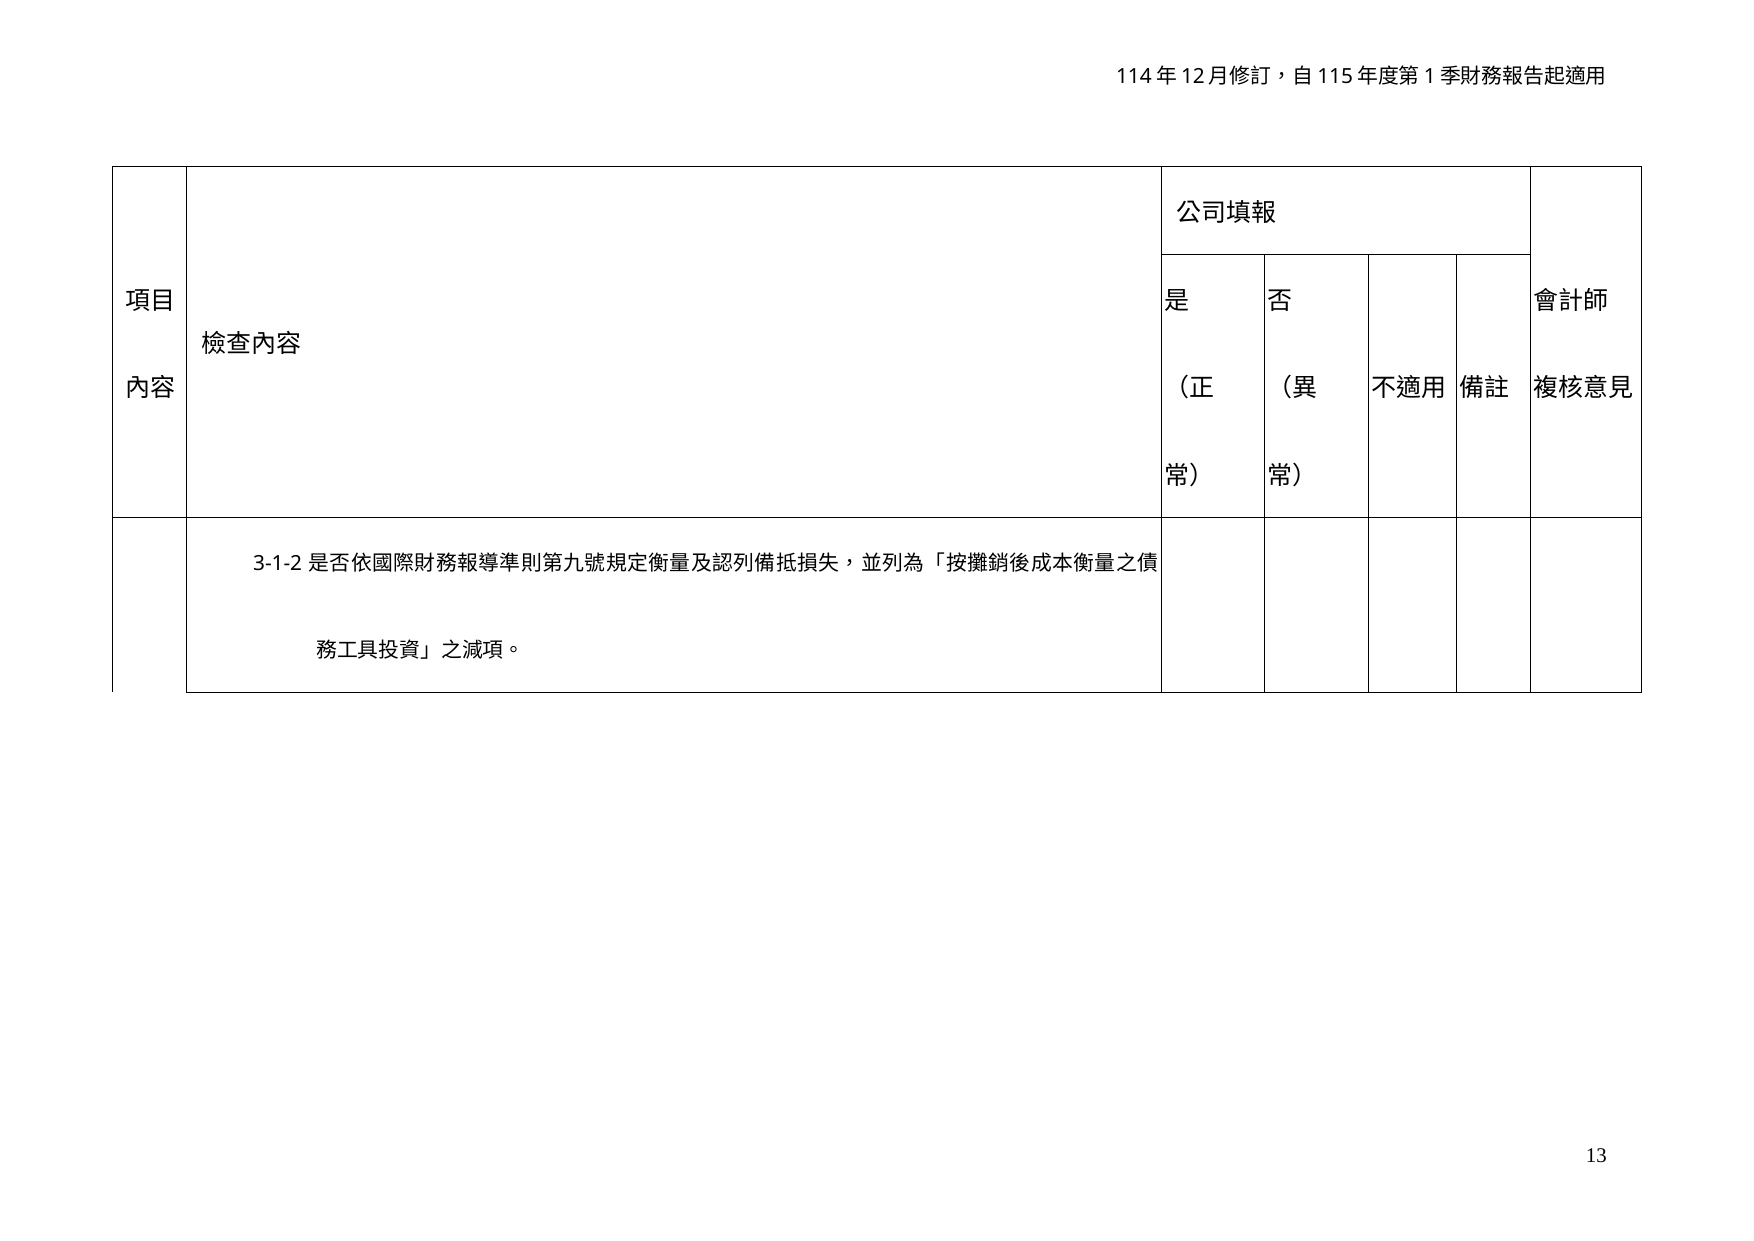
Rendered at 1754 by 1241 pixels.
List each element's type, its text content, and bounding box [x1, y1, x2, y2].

table_cell [1457, 518, 1530, 692]
table_cell [1531, 518, 1641, 692]
table_cell 否 （異常） [1265, 255, 1368, 517]
table_cell 3-1-2 是否依國際財務報導準則第九號規定衡量及認列備抵損失，並列為「按攤銷後成本衡量之債務工具投資」之減項。 [187, 518, 1161, 692]
table_cell [1369, 518, 1456, 692]
table_header 檢查內容 [187, 167, 1161, 517]
table_cell 是 （正常） [1162, 255, 1264, 517]
table_cell [1265, 518, 1368, 692]
table_cell 備註 [1457, 255, 1530, 517]
table_cell 不適用 [1369, 255, 1456, 517]
table_header 會計師 複核意見 [1531, 167, 1641, 517]
table_header 公司填報 [1162, 167, 1530, 254]
table_header 項目內容 [113, 167, 186, 517]
table_cell [1162, 518, 1264, 692]
